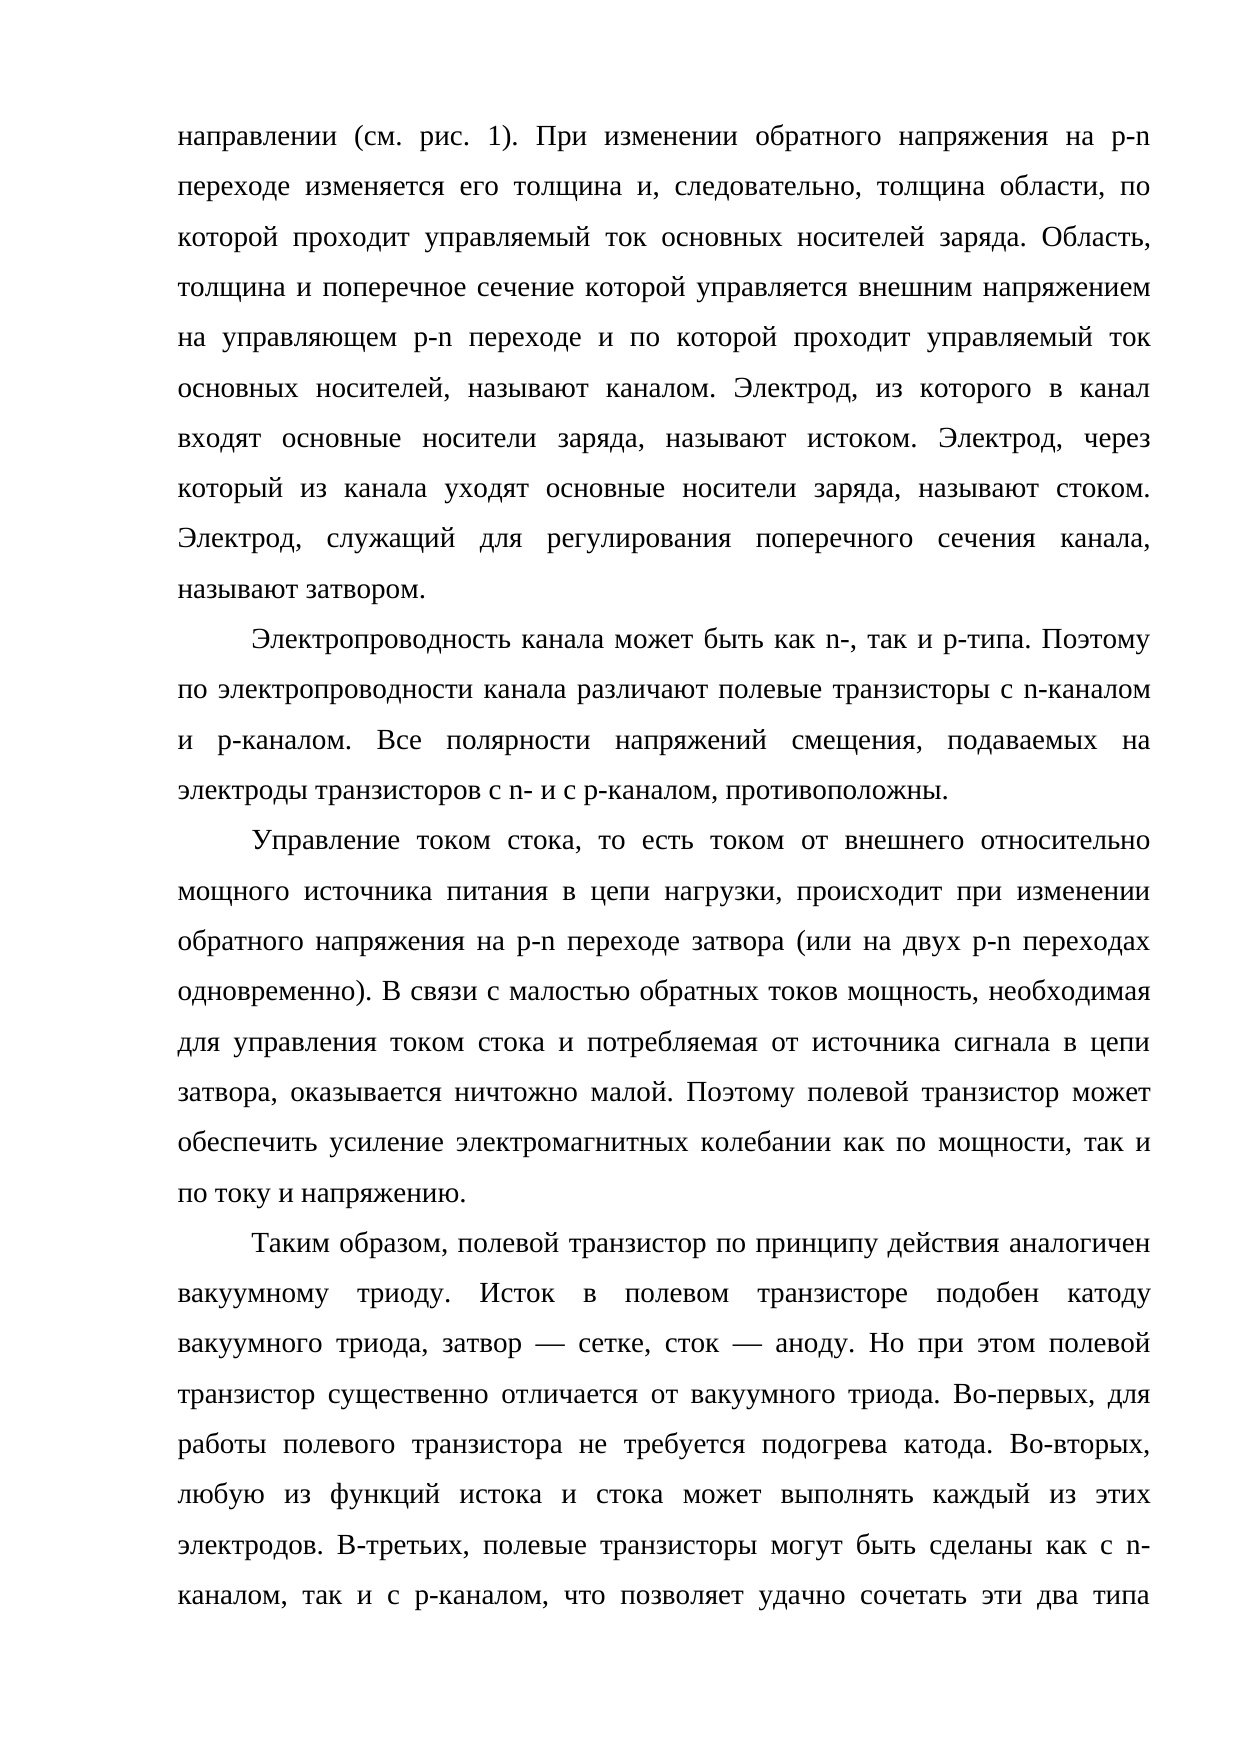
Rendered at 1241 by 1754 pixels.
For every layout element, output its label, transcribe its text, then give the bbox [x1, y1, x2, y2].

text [177, 1225, 1152, 1611]
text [177, 118, 1152, 604]
text Управление током стока, то есть током от внешнего относительно мощного источника питания в цепи нагрузки, происходит при изменении обратного напряжения на p-n переходе затвора (или на двух p-n переходах одновременно). В связи с малостью обратных токов мощность, необходимая для управления током стока и потребляемая от источника сигнала в цепи затвора, оказывается ничтожно малой. Поэтому полевой транзистор может обеспечить усиление электромагнитных колебании как по мощности, так и по току и напряжению. [177, 822, 1152, 1208]
text Электропроводность канала может быть как n-, так и p-типа. Поэтому по электропроводности канала различают полевые транзисторы с n-каналом и р-каналом. Все полярности напряжений смещения, подаваемых на электроды транзисторов с n- и с p-каналом, противоположны. [177, 621, 1152, 806]
